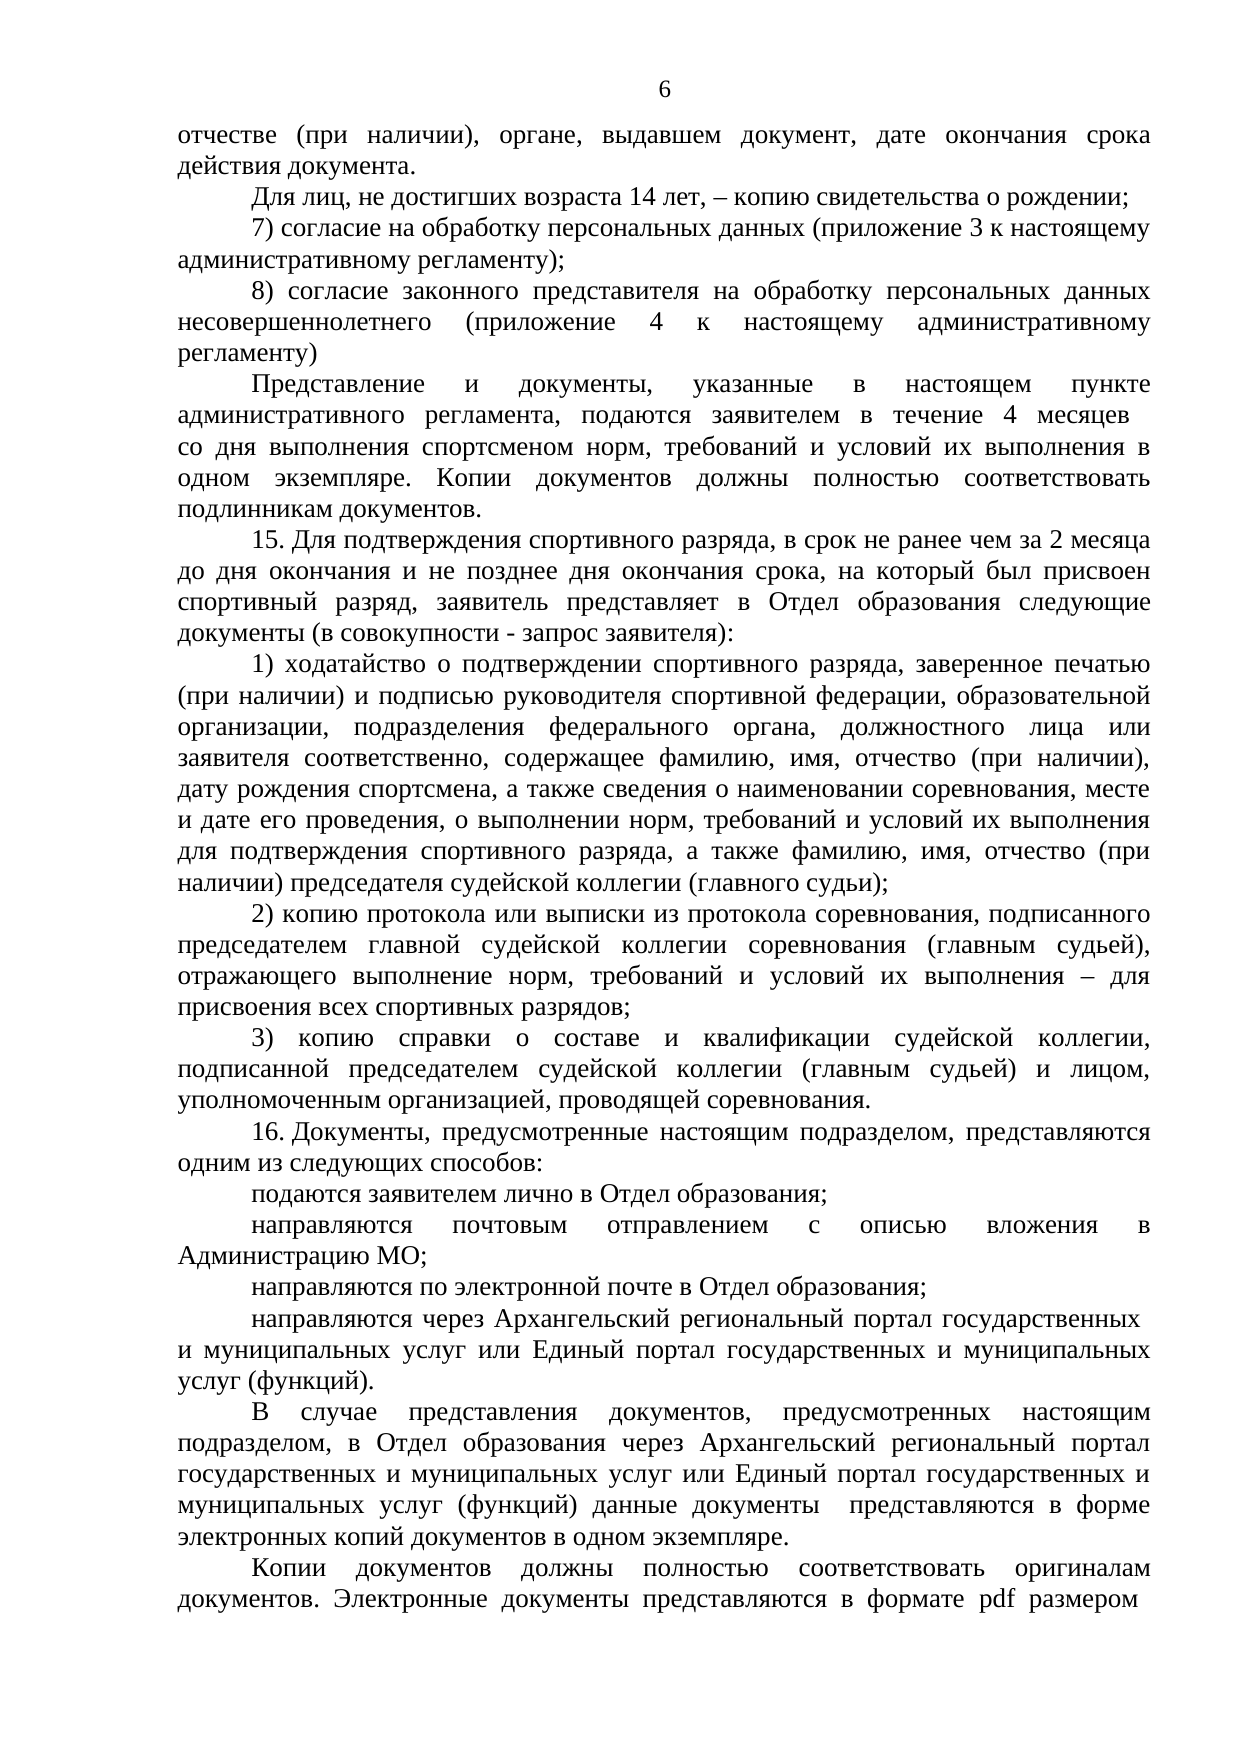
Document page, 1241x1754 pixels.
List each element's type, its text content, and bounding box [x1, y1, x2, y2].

text подаются заявителем лично в Отдел образования; [177, 1177, 1152, 1208]
text 2) копию протокола или выписки из протокола соревнования, подписанного председателем главной судейской коллегии соревнования (главным судьей), отражающего выполнение норм, требований и условий их выполнения – для присвоения всех спортивных разрядов; [177, 897, 1152, 1021]
text 8) согласие законного представителя на обработку персональных данных несовершеннолетнего (приложение 4 к настоящему административному регламенту) [177, 274, 1152, 367]
list Для подтверждения спортивного разряда, в срок не ранее чем за 2 месяца до дня окончания и не позднее дня окончания срока, на который был присвоен спортивный разряд, заявитель представляет в Отдел образования следующие документы (в совокупности - запрос заявителя): [177, 523, 1152, 648]
list Документы, предусмотренные настоящим подразделом, представляются одним из следующих способов: [177, 1115, 1152, 1177]
text В случае представления документов, предусмотренных настоящим подразделом, в Отдел образования через Архангельский региональный портал государственных и муниципальных услуг или Единый портал государственных и муниципальных услуг (функций) данные документы представляются в форме электронных копий документов в одном экземпляре. [177, 1395, 1152, 1551]
text 7) согласие на обработку персональных данных (приложение 3 к настоящему административному регламенту); [177, 212, 1152, 274]
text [177, 118, 1152, 180]
text Для лиц, не достигших возраста 14 лет, – копию свидетельства о рождении; [177, 180, 1152, 212]
text направляются по электронной почте в Отдел образования; [177, 1271, 1152, 1302]
text направляются через Архангельский региональный портал государственных и муниципальных услуг или Единый портал государственных и муниципальных услуг (функций). [177, 1302, 1152, 1395]
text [177, 1551, 1152, 1613]
text 1) ходатайство о подтверждении спортивного разряда, заверенное печатью (при наличии) и подписью руководителя спортивной федерации, образовательной организации, подразделения федерального органа, должностного лица или заявителя соответственно, содержащее фамилию, имя, отчество (при наличии), дату рождения спортсмена, а также сведения о наименовании соревнования, месте и дате его проведения, о выполнении норм, требований и условий их выполнения для подтверждения спортивного разряда, а также фамилию, имя, отчество (при наличии) председателя судейской коллегии (главного судьи); [177, 648, 1152, 897]
text 3) копию справки о составе и квалификации судейской коллегии, подписанной председателем судейской коллегии (главным судьей) и лицом, уполномоченным организацией, проводящей соревнования. [177, 1021, 1152, 1115]
text Представление и документы, указанные в настоящем пункте административного регламента, подаются заявителем в течение 4 месяцев со дня выполнения спортсменом норм, требований и условий их выполнения в одном экземпляре. Копии документов должны полностью соответствовать подлинникам документов. [177, 367, 1152, 523]
text направляются почтовым отправлением с описью вложения в Администрацию МО; [177, 1208, 1152, 1271]
